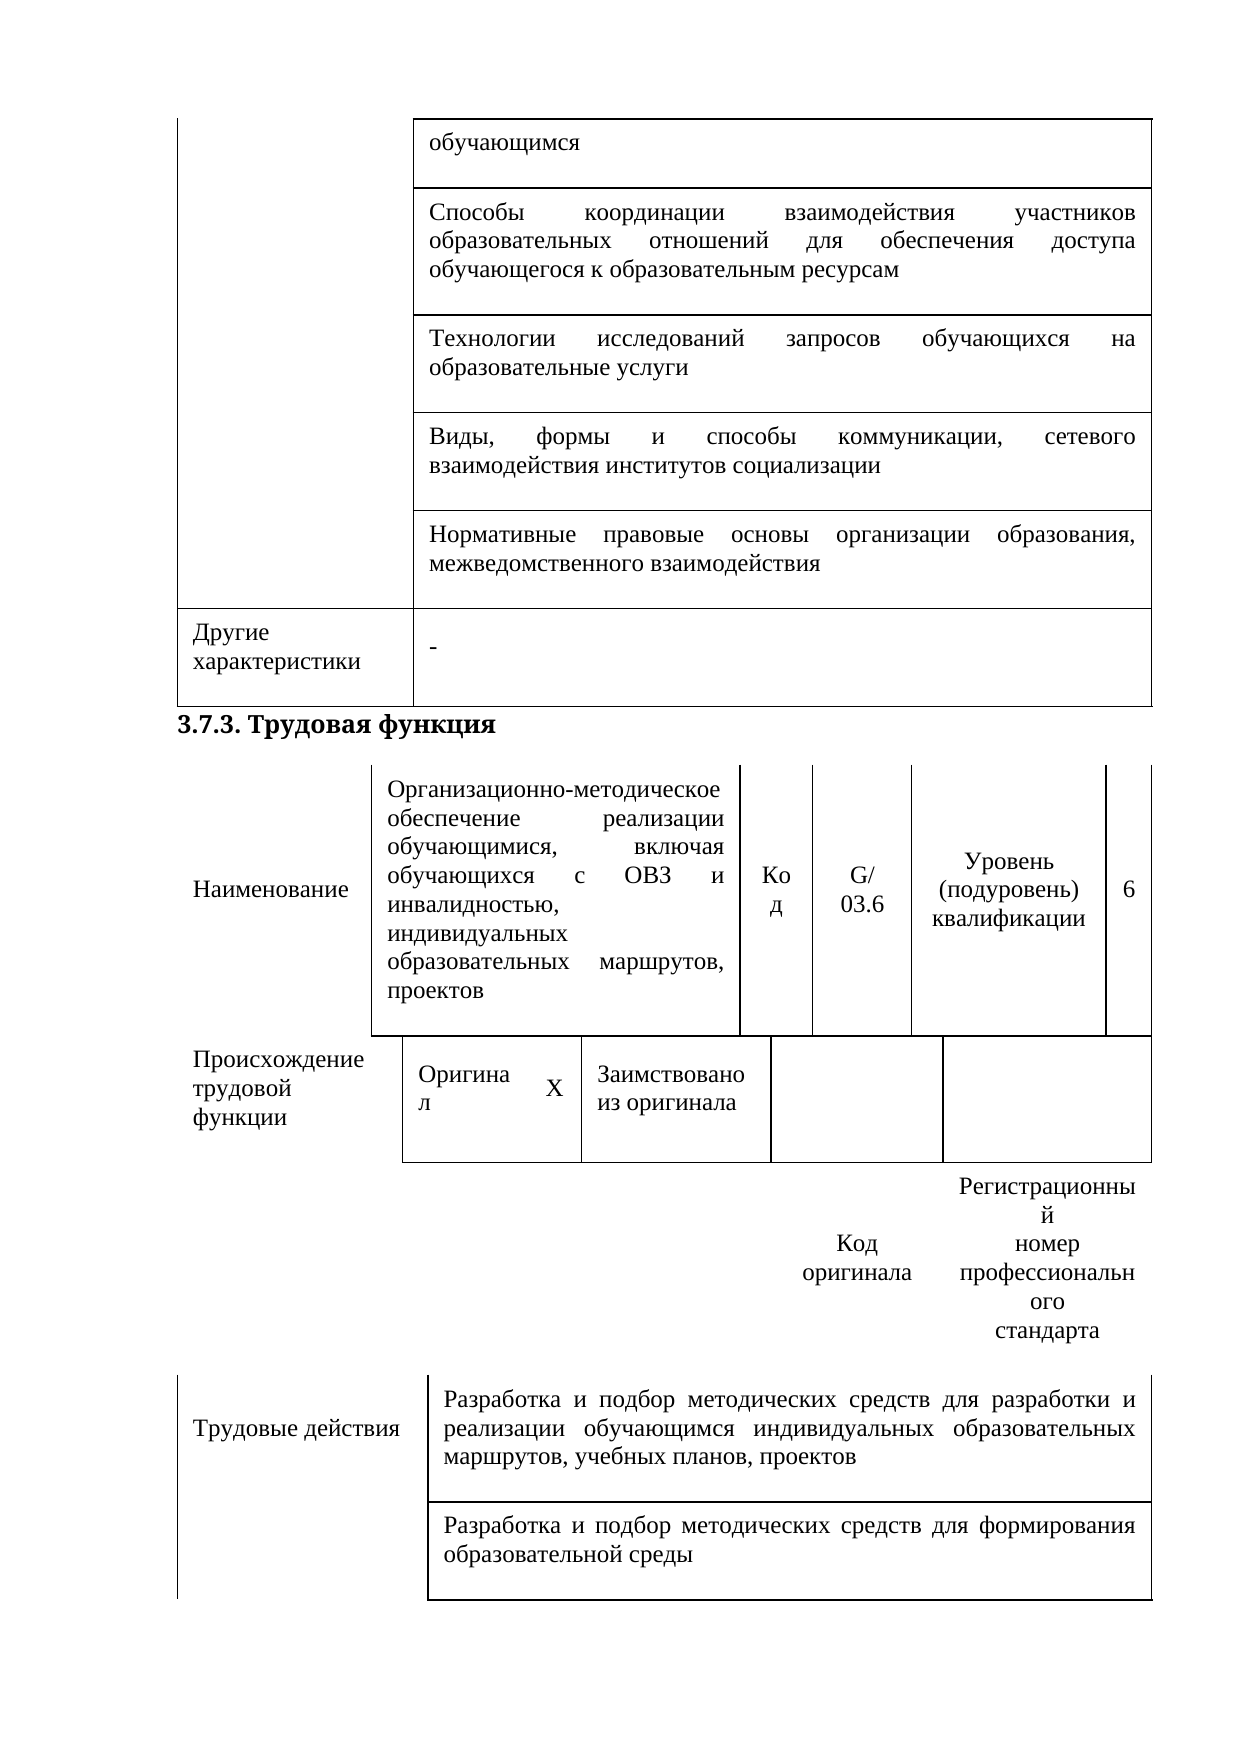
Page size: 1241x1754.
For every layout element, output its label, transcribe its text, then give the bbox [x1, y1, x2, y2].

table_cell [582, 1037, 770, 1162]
text 3.7.3. Трудовая функция [177, 707, 1152, 741]
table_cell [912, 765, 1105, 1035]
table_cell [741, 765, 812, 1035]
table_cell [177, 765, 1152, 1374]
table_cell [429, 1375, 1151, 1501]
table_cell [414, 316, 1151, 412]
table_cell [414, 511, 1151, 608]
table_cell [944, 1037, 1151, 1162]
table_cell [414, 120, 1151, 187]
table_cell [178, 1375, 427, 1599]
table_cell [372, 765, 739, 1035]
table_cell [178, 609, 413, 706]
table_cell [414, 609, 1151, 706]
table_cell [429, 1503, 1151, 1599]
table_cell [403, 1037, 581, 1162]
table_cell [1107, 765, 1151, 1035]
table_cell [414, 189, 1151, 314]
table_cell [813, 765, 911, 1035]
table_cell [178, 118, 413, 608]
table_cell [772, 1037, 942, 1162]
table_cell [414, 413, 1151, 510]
